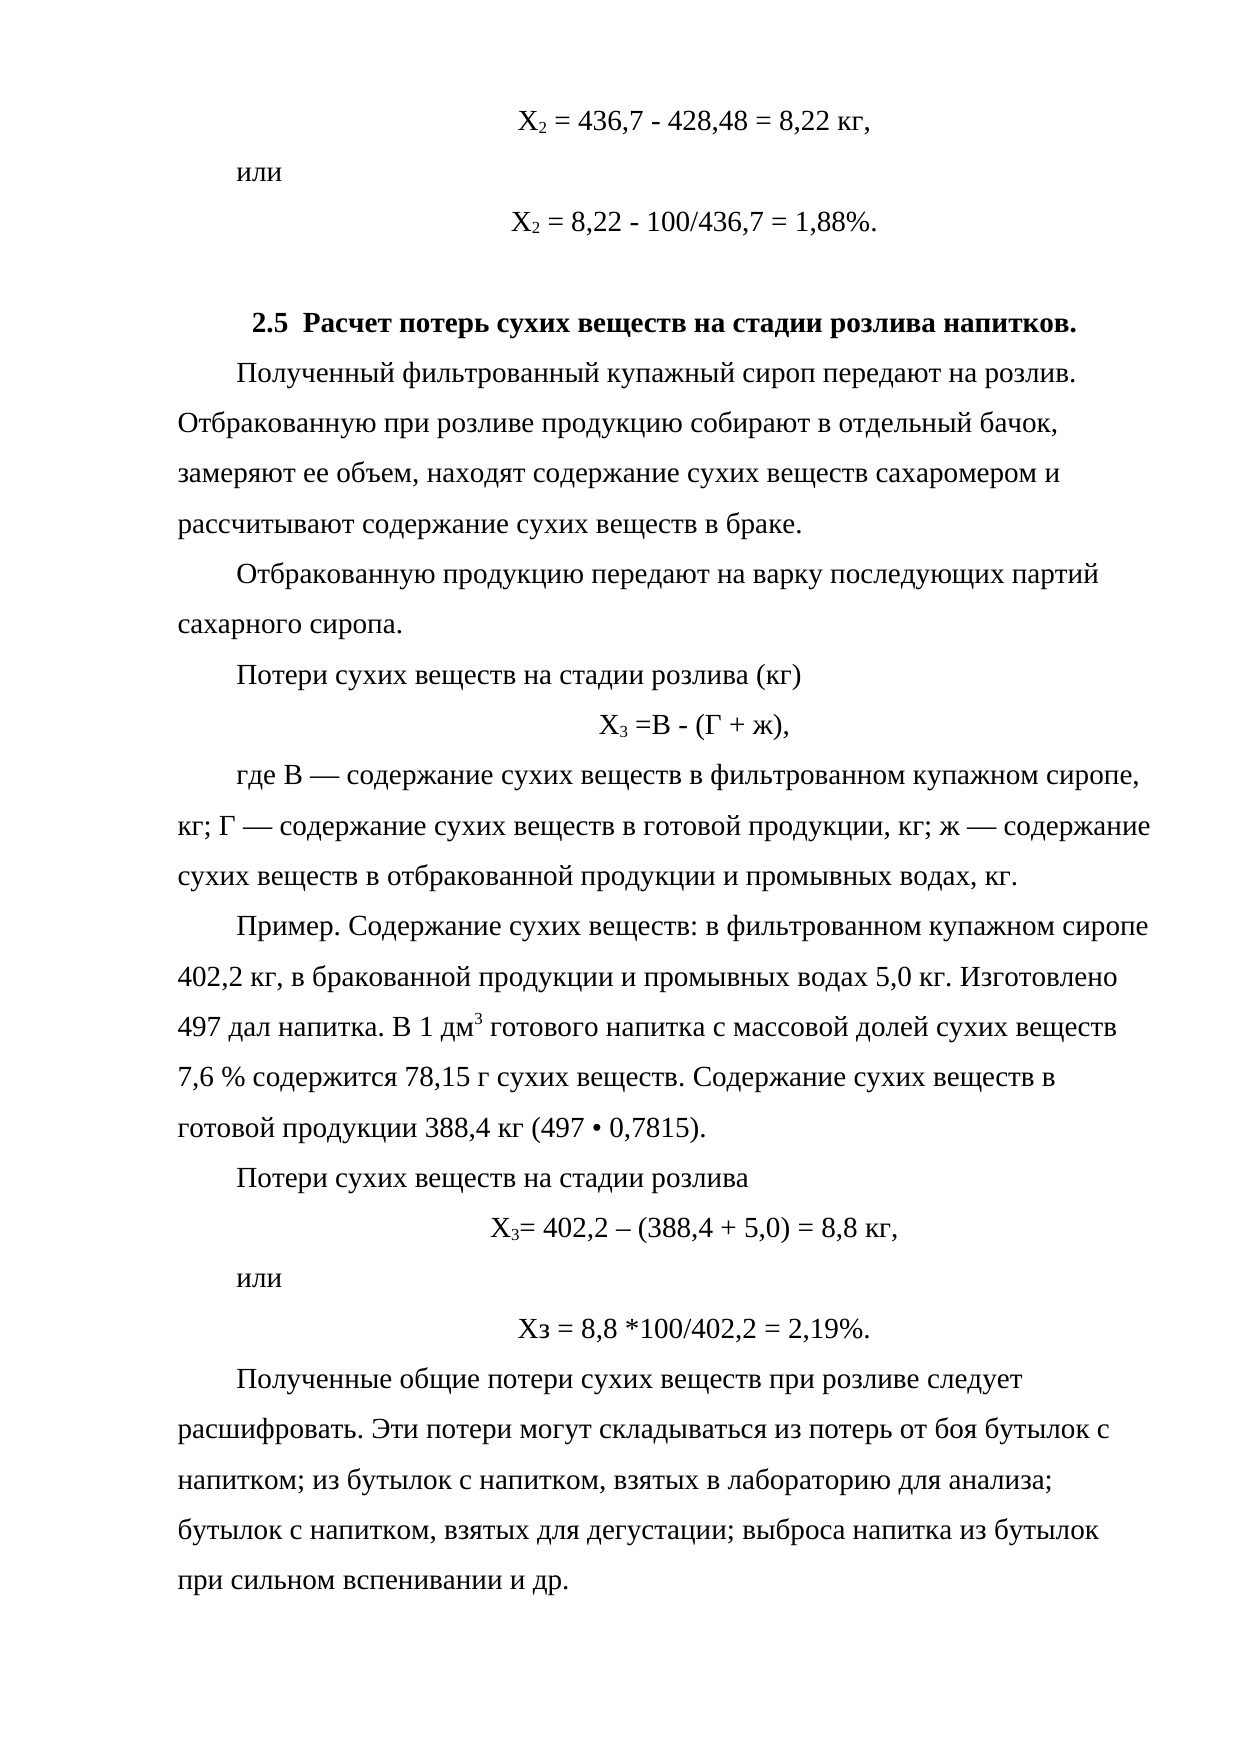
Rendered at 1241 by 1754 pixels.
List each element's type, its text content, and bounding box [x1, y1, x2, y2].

text где В — содержание сухих веществ в фильтрованном купажном сиропе, кг; Г — содержание сухих веществ в готовой продукции, кг; ж — содержание сухих веществ в отбракованной продукции и промывных водах, кг. [177, 757, 1152, 892]
text Полученные общие потери сухих веществ при розливе следует расшифровать. Эти потери могут складываться из потерь от боя бутылок с напитком; из бутылок с напитком, взятых в лабораторию для анализа; бутылок с напитком, взятых для дегустации; выброса напитка из бутылок при сильном вспенивании и др. [177, 1361, 1152, 1596]
text Полученный фильтрованный купажный сироп передают на розлив. Отбракованную при розливе продукцию собирают в отдельный бачок, замеряют ее объем, находят содержание сухих веществ сахаромером и рассчитывают содержание сухих веществ в браке. [177, 355, 1152, 539]
text Хз = 8,8 *100/402,2 = 2,19%. [177, 1311, 1152, 1344]
text Потери сухих веществ на стадии розлива (кг) [177, 657, 1152, 690]
subtitle 2.5 Расчет потерь сухих веществ на стадии розлива напитков. [177, 305, 1152, 338]
text Пример. Содержание сухих веществ: в фильтрованном купажном сиропе 402,2 кг, в бракованной продукции и промывных водах 5,0 кг. Изготовлено 497 дал напитка. В 1 дм3 готового напитка с массовой долей сухих веществ 7,6 % содержится 78,15 г сухих веществ. Содержание сухих веществ в готовой продукции 388,4 кг (497 • 0,7815). [177, 908, 1152, 1143]
text Х2 = 8,22 - 100/436,7 = 1,88%. [177, 204, 1152, 238]
text Отбракованную продукцию передают на варку последующих партий сахарного сиропа. [177, 556, 1152, 640]
text Х2 = 436,7 - 428,48 = 8,22 кг, [177, 103, 1152, 137]
text Потери сухих веществ на стадии розлива [177, 1160, 1152, 1193]
text или [177, 154, 1152, 187]
text Х3= 402,2 – (388,4 + 5,0) = 8,8 кг, [177, 1210, 1152, 1244]
text Х3 =В - (Г + ж), [177, 707, 1152, 741]
text или [177, 1261, 1152, 1294]
